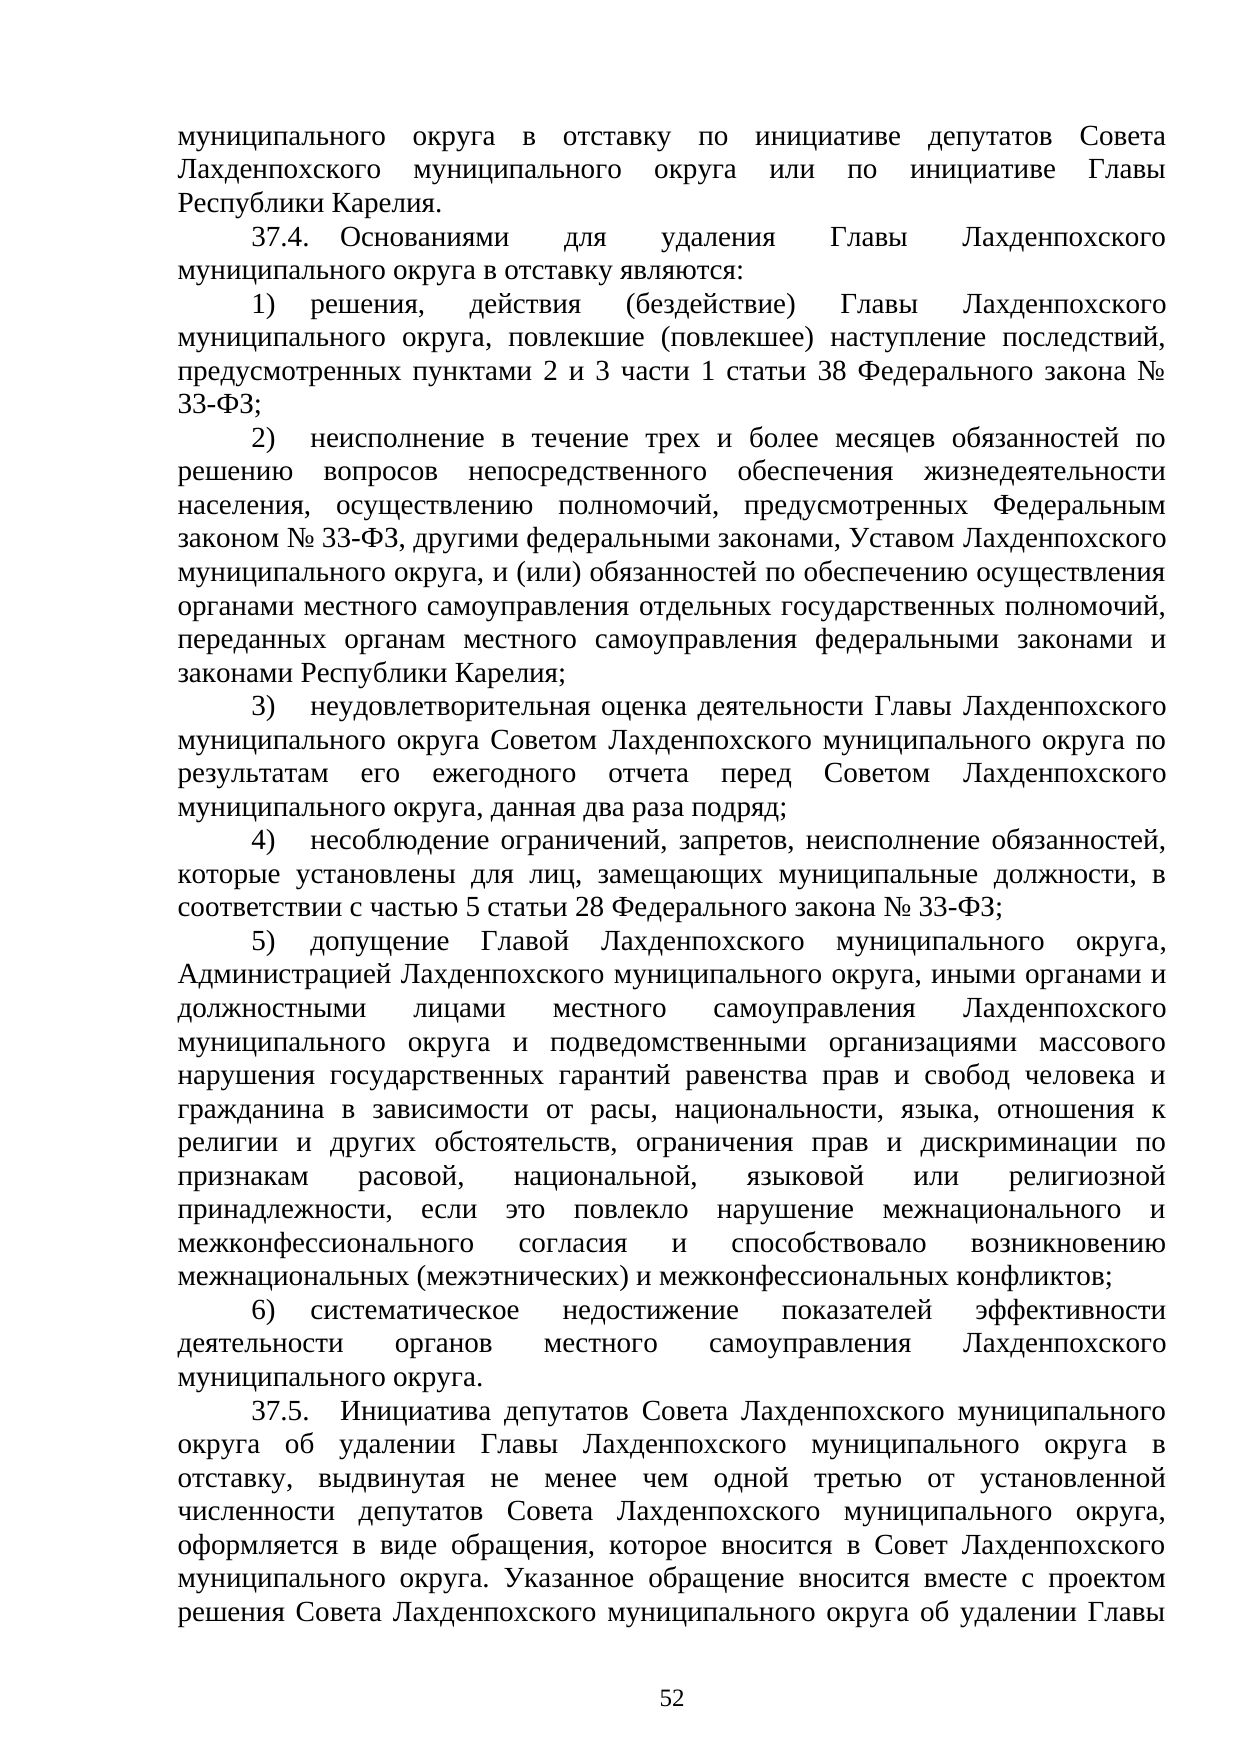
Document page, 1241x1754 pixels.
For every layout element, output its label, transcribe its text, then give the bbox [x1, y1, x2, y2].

list несоблюдение ограничений, запретов, неисполнение обязанностей, которые установлены для лиц, замещающих муниципальные должности, в соответствии с частью 5 статьи 28 Федерального закона № 33-ФЗ; [177, 822, 1167, 923]
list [177, 118, 1167, 219]
list неудовлетворительная оценка деятельности Главы Лахденпохского муниципального округа Советом Лахденпохского муниципального округа по результатам его ежегодного отчета перед Советом Лахденпохского муниципального округа, данная два раза подряд; [177, 688, 1167, 822]
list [177, 1393, 1167, 1627]
list решения, действия (бездействие) Главы Лахденпохского муниципального округа, повлекшие (повлекшее) наступление последствий, предусмотренных пунктами 2 и 3 части 1 статьи 38 Федерального закона № 33-ФЗ; [177, 286, 1167, 420]
list Основаниями для удаления Главы Лахденпохского муниципального округа в отставку являются: [177, 219, 1167, 286]
list систематическое недостижение показателей эффективности деятельности органов местного самоуправления Лахденпохского муниципального округа. [177, 1292, 1167, 1393]
list допущение Главой Лахденпохского муниципального округа, Администрацией Лахденпохского муниципального округа, иными органами и должностными лицами местного самоуправления Лахденпохского муниципального округа и подведомственными организациями массового нарушения государственных гарантий равенства прав и свобод человека и гражданина в зависимости от расы, национальности, языка, отношения к религии и других обстоятельств, ограничения прав и дискриминации по признакам расовой, национальной, языковой или религиозной принадлежности, если это повлекло нарушение межнационального и межконфессионального согласия и способствовало возникновению межнациональных (межэтнических) и межконфессиональных конфликтов; [177, 923, 1167, 1292]
list неисполнение в течение трех и более месяцев обязанностей по решению вопросов непосредственного обеспечения жизнедеятельности населения, осуществлению полномочий, предусмотренных Федеральным законом № 33-ФЗ, другими федеральными законами, Уставом Лахденпохского муниципального округа, и (или) обязанностей по обеспечению осуществления органами местного самоуправления отдельных государственных полномочий, переданных органам местного самоуправления федеральными законами и законами Республики Карелия; [177, 420, 1167, 688]
